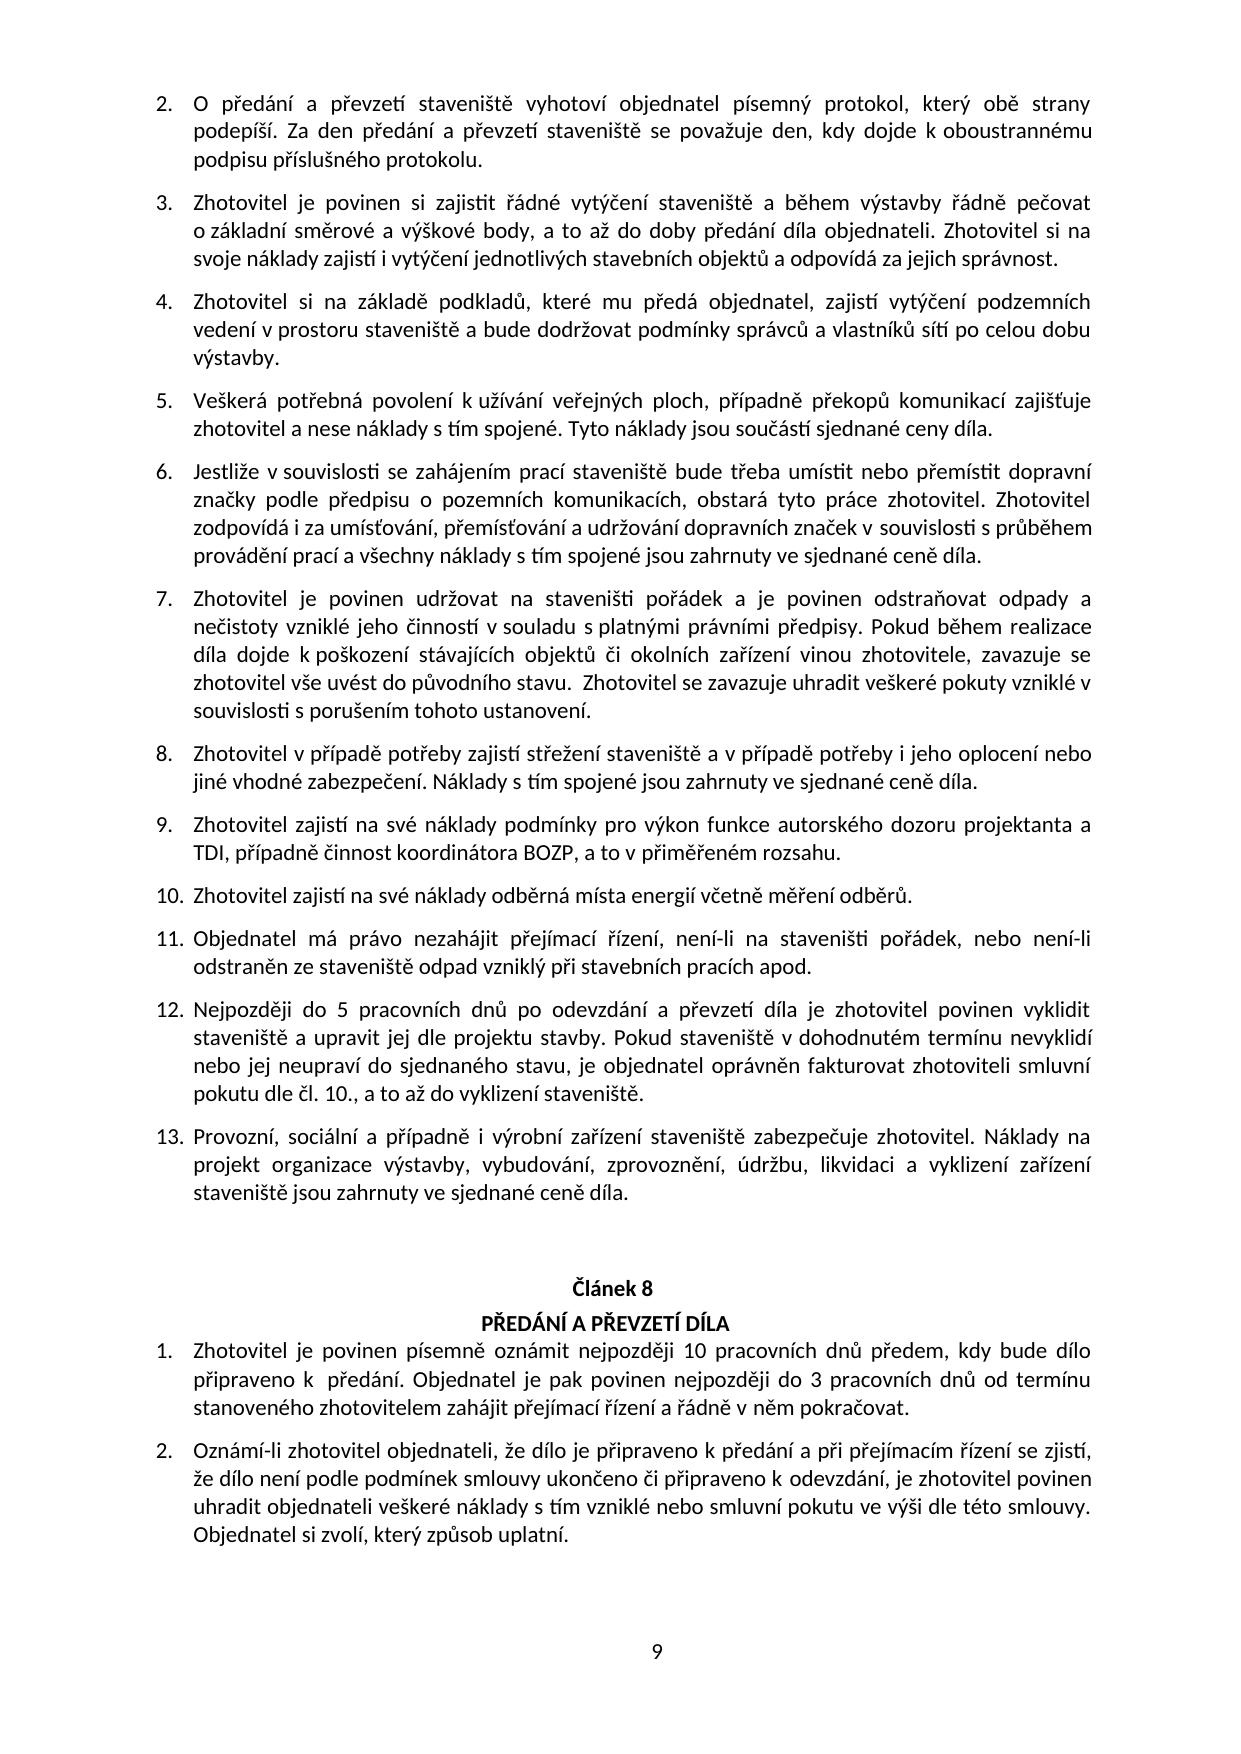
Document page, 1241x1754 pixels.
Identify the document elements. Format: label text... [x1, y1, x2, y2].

list Zhotovitel zajistí na své náklady odběrná místa energií včetně měření odběrů. [156, 881, 1093, 909]
text Předání a převzetí díla [118, 1309, 1093, 1337]
list Zhotovitel je povinen si zajistit řádné vytýčení staveniště a během výstavby řádně pečovat o základní směrové a výškové body, a to až do doby předání díla objednateli. Zhotovitel si na svoje náklady zajistí i vytýčení jednotlivých stavebních objektů a odpovídá za jejich správnost. [156, 188, 1093, 272]
list Zhotovitel si na základě podkladů, které mu předá objednatel, zajistí vytýčení podzemních vedení v prostoru staveniště a bude dodržovat podmínky správců a vlastníků sítí po celou dobu výstavby. [156, 287, 1093, 371]
list Oznámí-li zhotovitel objednateli, že dílo je připraveno k předání a při přejímacím řízení se zjistí, že dílo není podle podmínek smlouvy ukončeno či připraveno k odevzdání, je zhotovitel povinen uhradit objednateli veškeré náklady s tím vzniklé nebo smluvní pokutu ve výši dle této smlouvy. Objednatel si zvolí, který způsob uplatní. [156, 1436, 1093, 1548]
list Zhotovitel je povinen udržovat na staveništi pořádek a je povinen odstraňovat odpady a nečistoty vzniklé jeho činností v souladu s platnými právními předpisy. Pokud během realizace díla dojde k poškození stávajících objektů či okolních zařízení vinou zhotovitele, zavazuje se zhotovitel vše uvést do původního stavu. Zhotovitel se zavazuje uhradit veškeré pokuty vzniklé v souvislosti s porušením tohoto ustanovení. [156, 584, 1093, 724]
list Veškerá potřebná povolení k užívání veřejných ploch, případně překopů komunikací zajišťuje zhotovitel a nese náklady s tím spojené. Tyto náklady jsou součástí sjednané ceny díla. [156, 386, 1093, 442]
list O předání a převzetí staveniště vyhotoví objednatel písemný protokol, který obě strany podepíší. Za den předání a převzetí staveniště se považuje den, kdy dojde k oboustrannému podpisu příslušného protokolu. [156, 89, 1093, 173]
list Provozní, sociální a případně i výrobní zařízení staveniště zabezpečuje zhotovitel. Náklady na projekt organizace výstavby, vybudování, zprovoznění, údržbu, likvidaci a vyklizení zařízení staveniště jsou zahrnuty ve sjednané ceně díla. [156, 1122, 1093, 1206]
list Objednatel má právo nezahájit přejímací řízení, není-li na staveništi pořádek, nebo není-li odstraněn ze staveniště odpad vzniklý při stavebních pracích apod. [156, 924, 1093, 980]
list Zhotovitel je povinen písemně oznámit nejpozději 10 pracovních dnů předem, kdy bude dílo připraveno k předání. Objednatel je pak povinen nejpozději do 3 pracovních dnů od termínu stanoveného zhotovitelem zahájit přejímací řízení a řádně v něm pokračovat. [156, 1337, 1093, 1421]
list Zhotovitel v případě potřeby zajistí střežení staveniště a v případě potřeby i jeho oplocení nebo jiné vhodné zabezpečení. Náklady s tím spojené jsou zahrnuty ve sjednané ceně díla. [156, 739, 1093, 795]
list Zhotovitel zajistí na své náklady podmínky pro výkon funkce autorského dozoru projektanta a TDI, případně činnost koordinátora BOZP, a to v přiměřeném rozsahu. [156, 810, 1093, 866]
subtitle Článek 8 [133, 1274, 1093, 1302]
list Jestliže v souvislosti se zahájením prací staveniště bude třeba umístit nebo přemístit dopravní značky podle předpisu o pozemních komunikacích, obstará tyto práce zhotovitel. Zhotovitel zodpovídá i za umísťování, přemísťování a udržování dopravních značek v souvislosti s průběhem provádění prací a všechny náklady s tím spojené jsou zahrnuty ve sjednané ceně díla. [156, 457, 1093, 569]
list Nejpozději do 5 pracovních dnů po odevzdání a převzetí díla je zhotovitel povinen vyklidit staveniště a upravit jej dle projektu stavby. Pokud staveniště v dohodnutém termínu nevyklidí nebo jej neupraví do sjednaného stavu, je objednatel oprávněn fakturovat zhotoviteli smluvní pokutu dle čl. 10., a to až do vyklizení staveniště. [156, 995, 1093, 1107]
